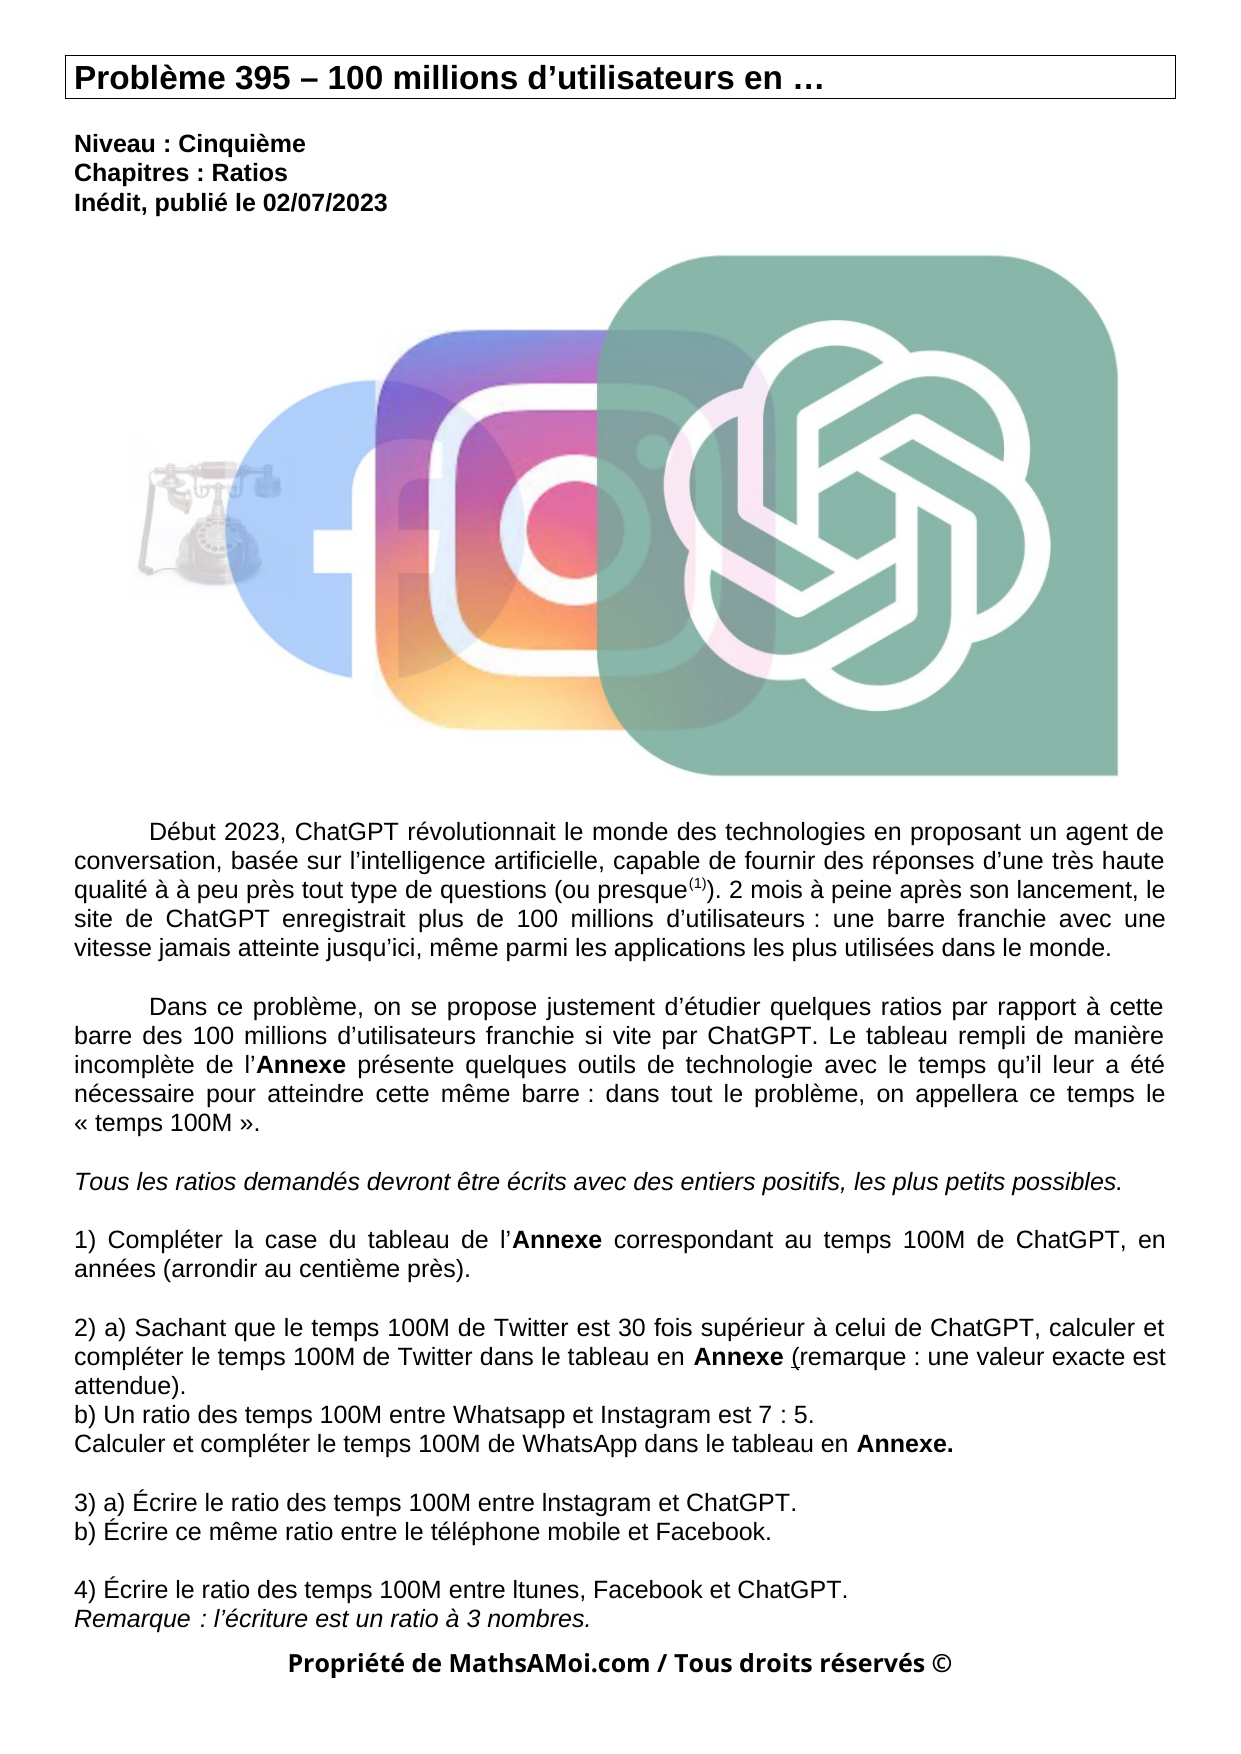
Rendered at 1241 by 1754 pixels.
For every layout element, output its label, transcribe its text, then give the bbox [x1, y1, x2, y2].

text 4) Écrire le ratio des temps 100M entre ltunes, Facebook et ChatGPT. [74, 1574, 1166, 1604]
text 3) a) Écrire le ratio des temps 100M entre lnstagram et ChatGPT. [74, 1487, 1166, 1516]
text b) Un ratio des temps 100M entre Whatsapp et Instagram est 7 : 5. [74, 1399, 1166, 1429]
text 1) Compléter la case du tableau de l’Annexe correspondant au temps 100M de ChatGPT, en années (arrondir au centième près). [74, 1224, 1166, 1283]
text Chapitres : Ratios [74, 158, 1166, 187]
text Inédit, publié le 02/07/2023 [74, 187, 1166, 216]
text Calculer et compléter le temps 100M de WhatsApp dans le tableau en Annexe. [74, 1429, 1166, 1458]
text Remarque : l’écriture est un ratio à 3 nombres. [74, 1604, 1166, 1633]
text b) Écrire ce même ratio entre le téléphone mobile et Facebook. [74, 1516, 1166, 1545]
text Tous les ratios demandés devront être écrits avec des entiers positifs, les plus petits possibles. [74, 1166, 1166, 1195]
text Début 2023, ChatGPT révolutionnait le monde des technologies en proposant un agent de conversation, basée sur l’intelligence artificielle, capable de fournir des réponses d’une très haute qualité à à peu près tout type de questions (ou presque(1)). 2 mois à peine après son lancement, le site de ChatGPT enregistrait plus de 100 millions d’utilisateurs : une barre franchie avec une vitesse jamais atteinte jusqu’ici, même parmi les applications les plus utilisées dans le monde. [74, 816, 1166, 962]
text Niveau : Cinquième [74, 129, 1166, 158]
text 2) a) Sachant que le temps 100M de Twitter est 30 fois supérieur à celui de ChatGPT, calculer et compléter le temps 100M de Twitter dans le tableau en Annexe (remarque : une valeur exacte est attendue). [74, 1312, 1166, 1399]
text Problème 395 – 100 millions d’utilisateurs en … [66, 56, 1175, 98]
text Dans ce problème, on se propose justement d’étudier quelques ratios par rapport à cette barre des 100 millions d’utilisateurs franchie si vite par ChatGPT. Le tableau rempli de manière incomplète de l’Annexe présente quelques outils de technologie avec le temps qu’il leur a été nécessaire pour atteindre cette même barre : dans tout le problème, on appellera ce temps le « temps 100M ». [74, 991, 1166, 1137]
picture [117, 245, 1124, 787]
